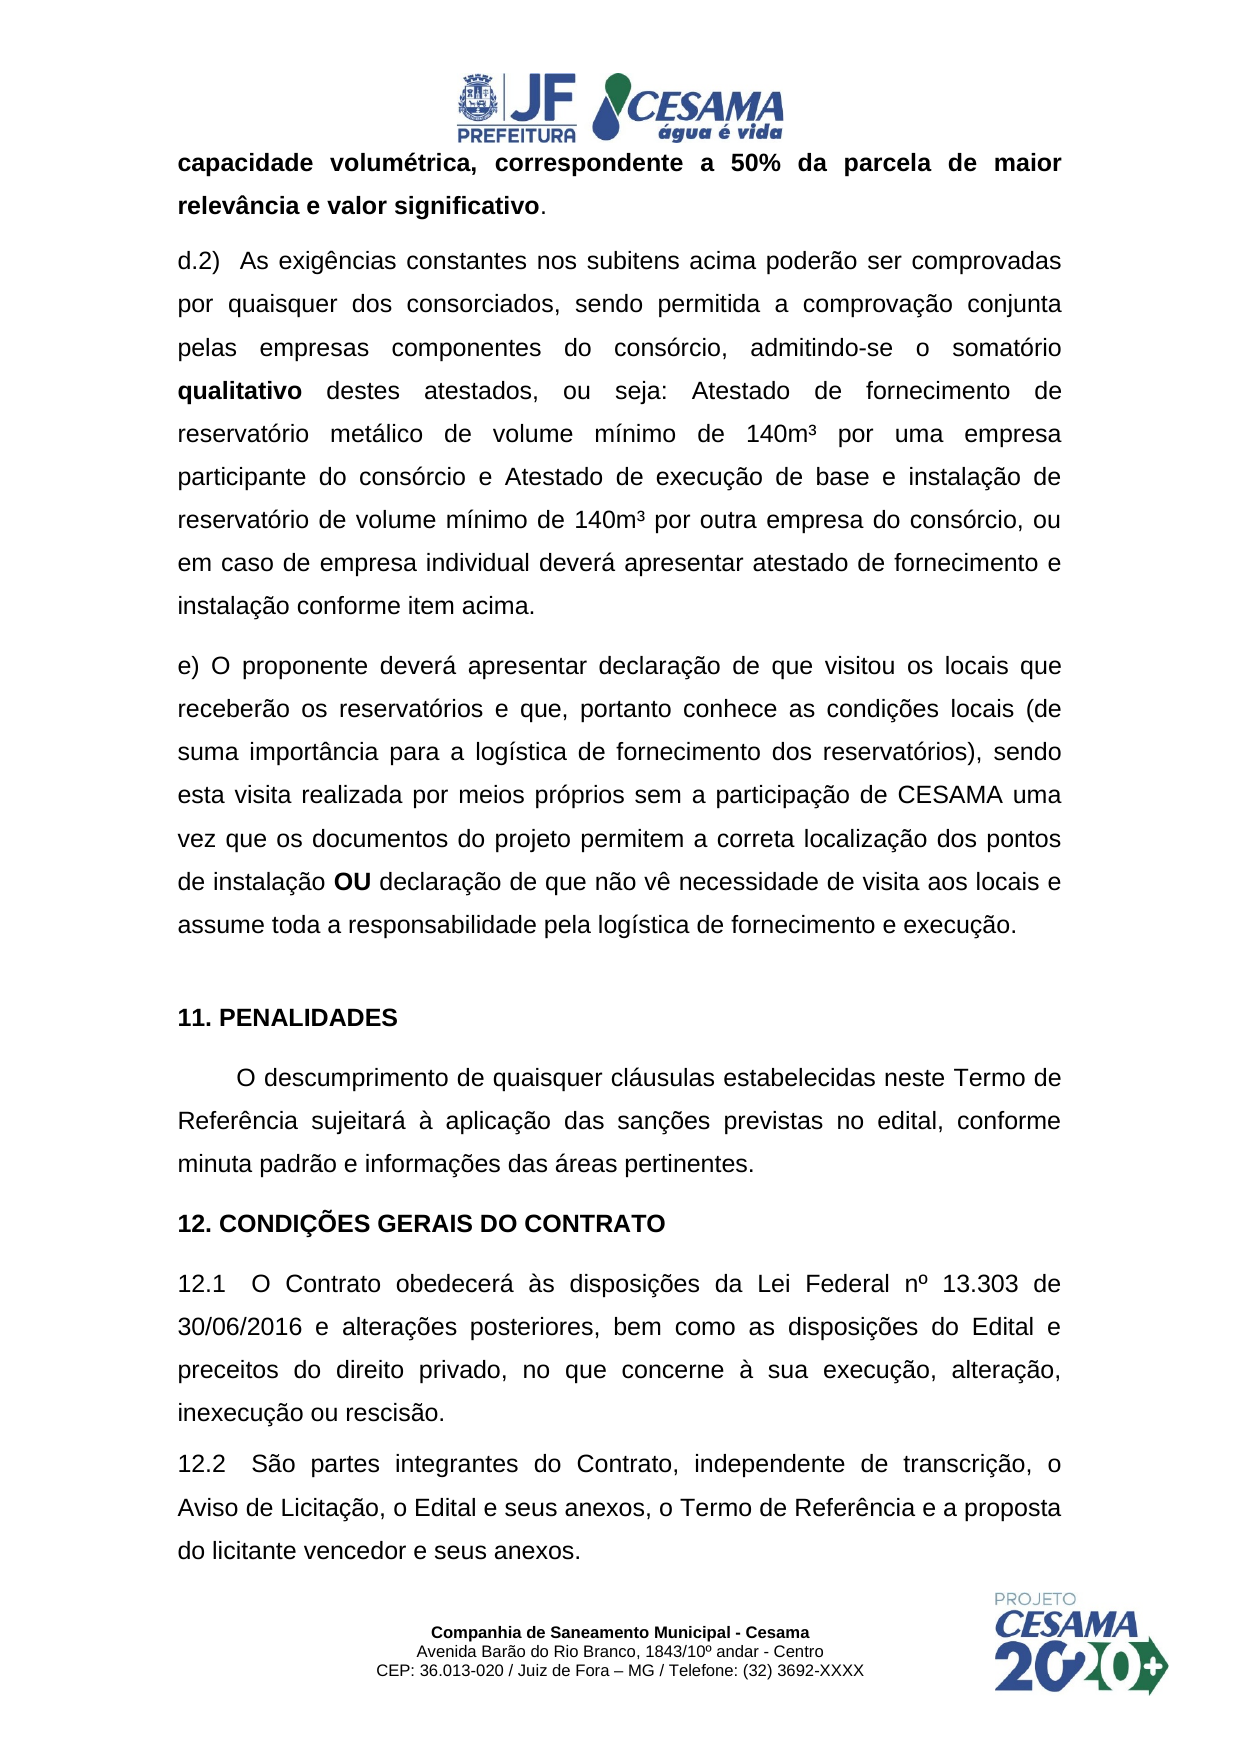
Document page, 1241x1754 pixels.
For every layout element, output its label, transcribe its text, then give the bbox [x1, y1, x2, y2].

text d.2) As exigências constantes nos subitens acima poderão ser comprovadas por quaisquer dos consorciados, sendo permitida a comprovação conjunta pelas empresas componentes do consórcio, admitindo-se o somatório qualitativo destes atestados, ou seja: Atestado de fornecimento de reservatório metálico de volume mínimo de 140m³ por uma empresa participante do consórcio e Atestado de execução de base e instalação de reservatório de volume mínimo de 140m³ por outra empresa do consórcio, ou em caso de empresa individual deverá apresentar atestado de fornecimento e instalação conforme item acima. [177, 246, 1063, 620]
text 12. CONDIÇÕES GERAIS DO CONTRATO [177, 1209, 1063, 1238]
picture [456, 73, 784, 143]
picture [995, 1592, 1169, 1696]
text 11. PENALIDADES [177, 1003, 1063, 1032]
list São partes integrantes do Contrato, independente de transcrição, o Aviso de Licitação, o Edital e seus anexos, o Termo de Referência e a proposta do licitante vencedor e seus anexos. [177, 1449, 1063, 1564]
list O Contrato obedecerá às disposições da Lei Federal nº 13.303 de 30/06/2016 e alterações posteriores, bem como as disposições do Edital e preceitos do direito privado, no que concerne à sua execução, alteração, inexecução ou rescisão. [177, 1269, 1063, 1427]
text O descumprimento de quaisquer cláusulas estabelecidas neste Termo de Referência sujeitará à aplicação das sanções previstas no edital, conforme minuta padrão e informações das áreas pertinentes. [177, 1063, 1063, 1178]
text e) O proponente deverá apresentar declaração de que visitou os locais que receberão os reservatórios e que, portanto conhece as condições locais (de suma importância para a logística de fornecimento dos reservatórios), sendo esta visita realizada por meios próprios sem a participação de CESAMA uma vez que os documentos do projeto permitem a correta localização dos pontos de instalação OU declaração de que não vê necessidade de visita aos locais e assume toda a responsabilidade pela logística de fornecimento e execução. [177, 651, 1063, 939]
